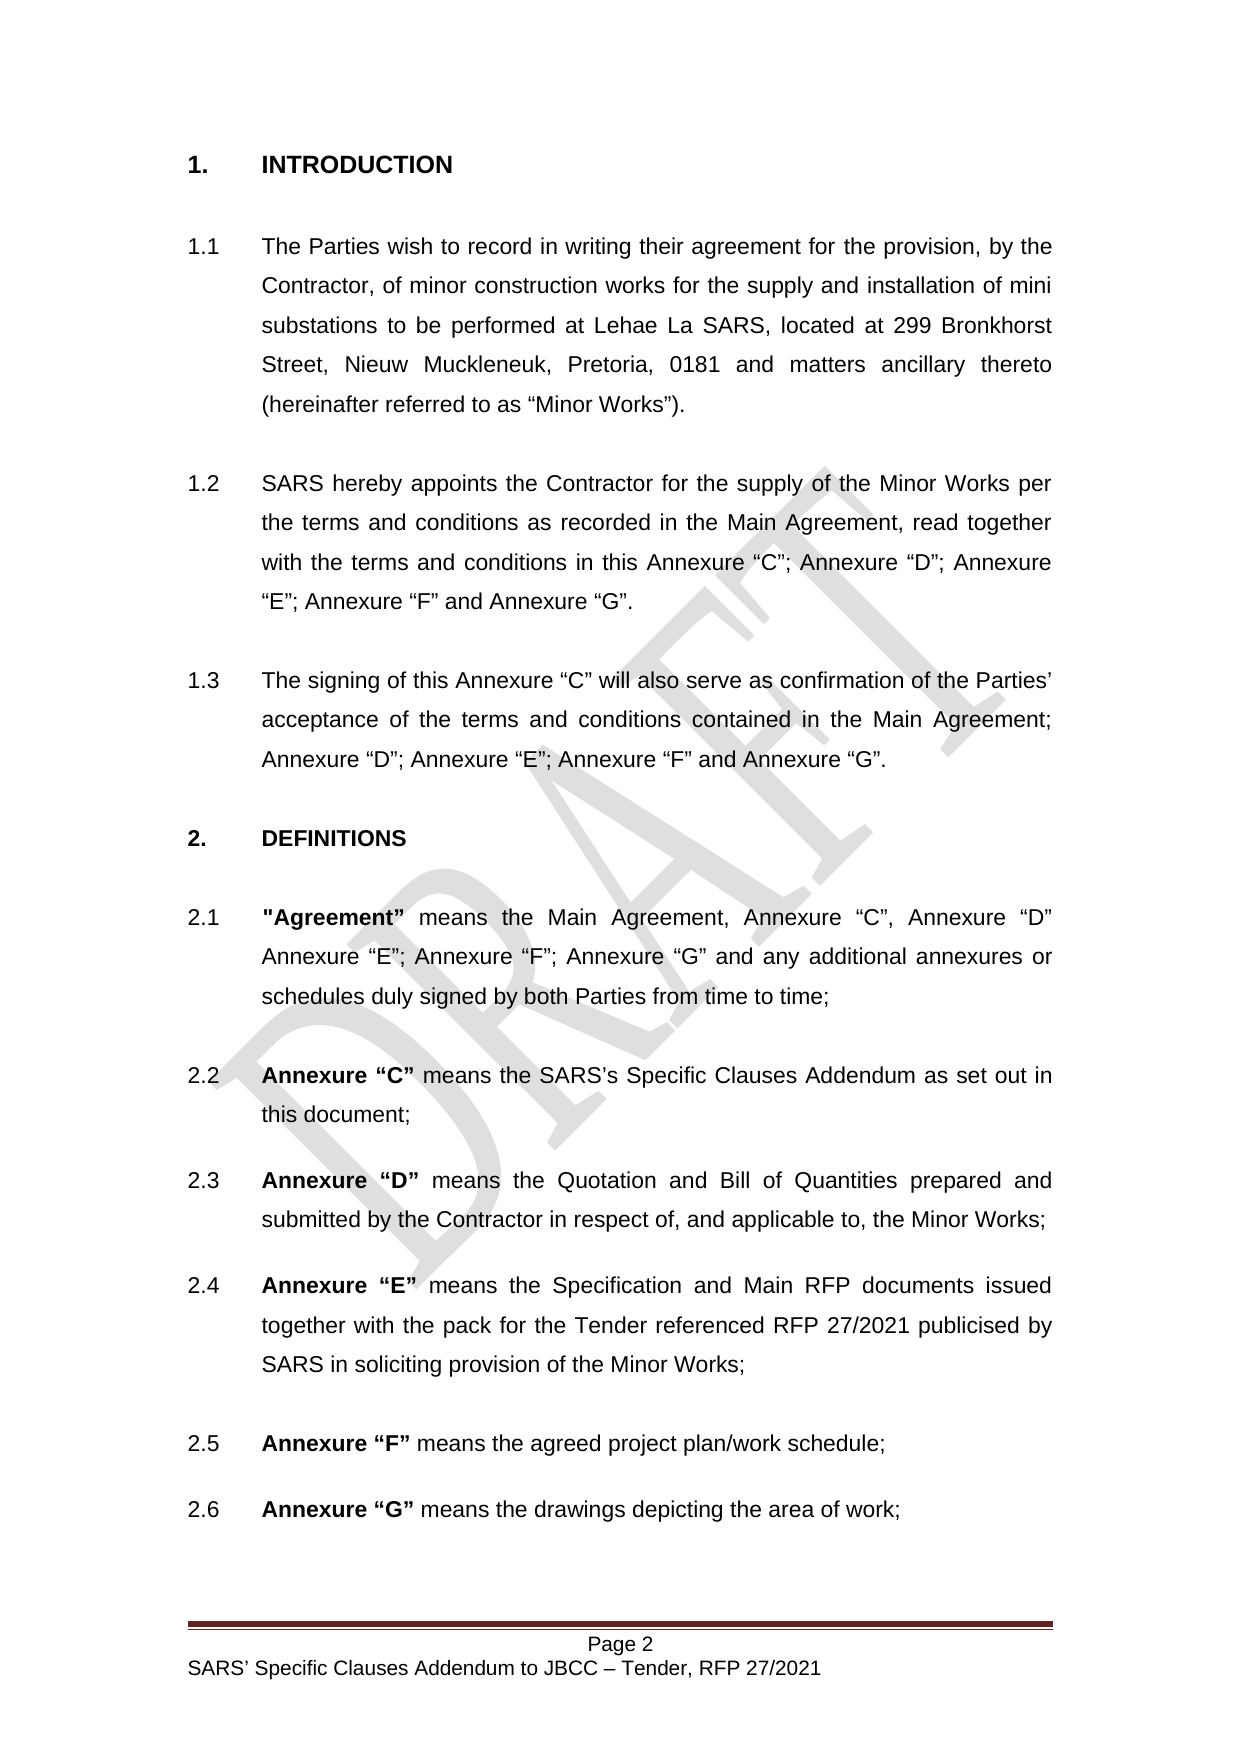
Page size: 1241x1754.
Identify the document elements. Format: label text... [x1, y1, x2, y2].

list The signing of this Annexure “C” will also serve as confirmation of the Parties’ acceptance of the terms and conditions contained in the Main Agreement; Annexure “D”; Annexure “E”; Annexure “F” and Annexure “G”. [187, 667, 1053, 772]
list INTRODUCTION [187, 150, 1053, 179]
list The Parties wish to record in writing their agreement for the provision, by the Contractor, of minor construction works for the supply and installation of mini substations to be performed at Lehae La SARS, located at 299 Bronkhorst Street, Nieuw Muckleneuk, Pretoria, 0181 and matters ancillary thereto (hereinafter referred to as “Minor Works”). [187, 233, 1053, 417]
list DEFINITIONS [187, 825, 1053, 851]
list "Agreement” means the Main Agreement, Annexure “C”, Annexure “D” Annexure “E”; Annexure “F”; Annexure “G” and any additional annexures or schedules duly signed by both Parties from time to time; [187, 904, 1053, 1009]
list Annexure “F” means the agreed project plan/work schedule; [187, 1430, 1053, 1457]
list Annexure “E” means the Specification and Main RFP documents issued together with the pack for the Tender referenced RFP 27/2021 publicised by SARS in soliciting provision of the Minor Works; [187, 1272, 1053, 1378]
list Annexure “G” means the drawings depicting the area of work; [187, 1496, 1053, 1522]
list Annexure “D” means the Quotation and Bill of Quantities prepared and submitted by the Contractor in respect of, and applicable to, the Minor Works; [187, 1167, 1053, 1233]
list Annexure “C” means the SARS’s Specific Clauses Addendum as set out in this document; [187, 1062, 1053, 1127]
list SARS hereby appoints the Contractor for the supply of the Minor Works per the terms and conditions as recorded in the Main Agreement, read together with the terms and conditions in this Annexure “C”; Annexure “D”; Annexure “E”; Annexure “F” and Annexure “G”. [187, 469, 1053, 614]
